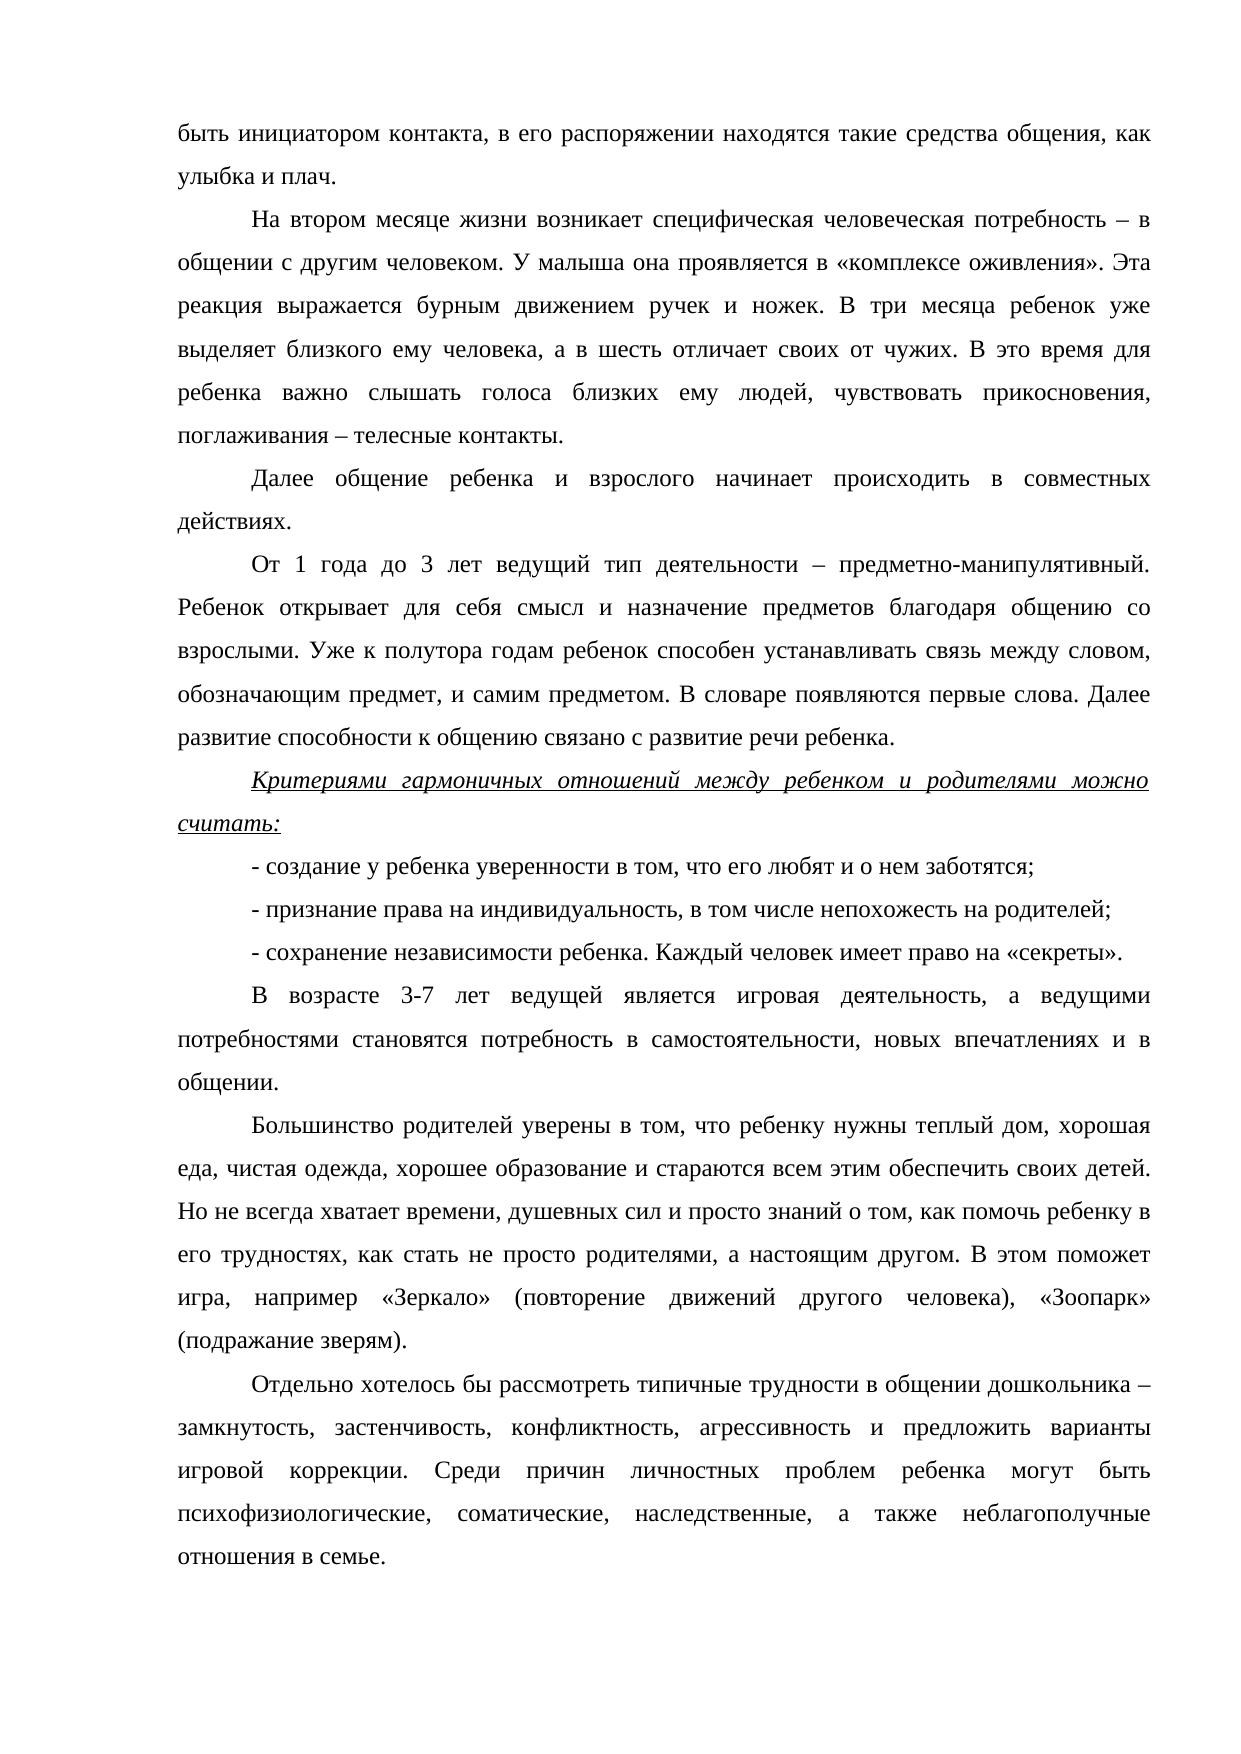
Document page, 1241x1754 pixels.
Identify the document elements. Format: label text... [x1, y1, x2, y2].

text Большинство родителей уверены в том, что ребенку нужны теплый дом, хорошая еда, чистая одежда, хорошее образование и стараются всем этим обеспечить своих детей. Но не всегда хватает времени, душевных сил и просто знаний о том, как помочь ребенку в его трудностях, как стать не просто родителями, а настоящим другом. В этом поможет игра, например «Зеркало» (повторение движений другого человека), «Зоопарк» (подражание зверям). [177, 1110, 1152, 1354]
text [177, 118, 1152, 190]
text От 1 года до 3 лет ведущий тип деятельности – предметно-манипулятивный. Ребенок открывает для себя смысл и назначение предметов благодаря общению со взрослыми. Уже к полутора годам ребенок способен устанавливать связь между словом, обозначающим предмет, и самим предметом. В словаре появляются первые слова. Далее развитие способности к общению связано с развитие речи ребенка. [177, 549, 1152, 751]
text Отдельно хотелось бы рассмотреть типичные трудности в общении дошкольника – замкнутость, застенчивость, конфликтность, агрессивность и предложить варианты игровой коррекции. Среди причин личностных проблем ребенка могут быть психофизиологические, соматические, наследственные, а также неблагополучные отношения в семье. [177, 1369, 1152, 1570]
text - создание у ребенка уверенности в том, что его любят и о нем заботятся; [177, 851, 1152, 880]
text Критериями гармоничных отношений между ребенком и родителями можно считать: [177, 765, 1152, 837]
text В возрасте 3-7 лет ведущей является игровая деятельность, а ведущими потребностями становятся потребность в самостоятельности, новых впечатлениях и в общении. [177, 981, 1152, 1096]
text Далее общение ребенка и взрослого начинает происходить в совместных действиях. [177, 463, 1152, 535]
text - сохранение независимости ребенка. Каждый человек имеет право на «секреты». [177, 937, 1152, 966]
text - признание права на индивидуальность, в том числе непохожесть на родителей; [177, 894, 1152, 923]
text На втором месяце жизни возникает специфическая человеческая потребность – в общении с другим человеком. У малыша она проявляется в «комплексе оживления». Эта реакция выражается бурным движением ручек и ножек. В три месяца ребенок уже выделяет близкого ему человека, а в шесть отличает своих от чужих. В это время для ребенка важно слышать голоса близких ему людей, чувствовать прикосновения, поглаживания – телесные контакты. [177, 204, 1152, 449]
